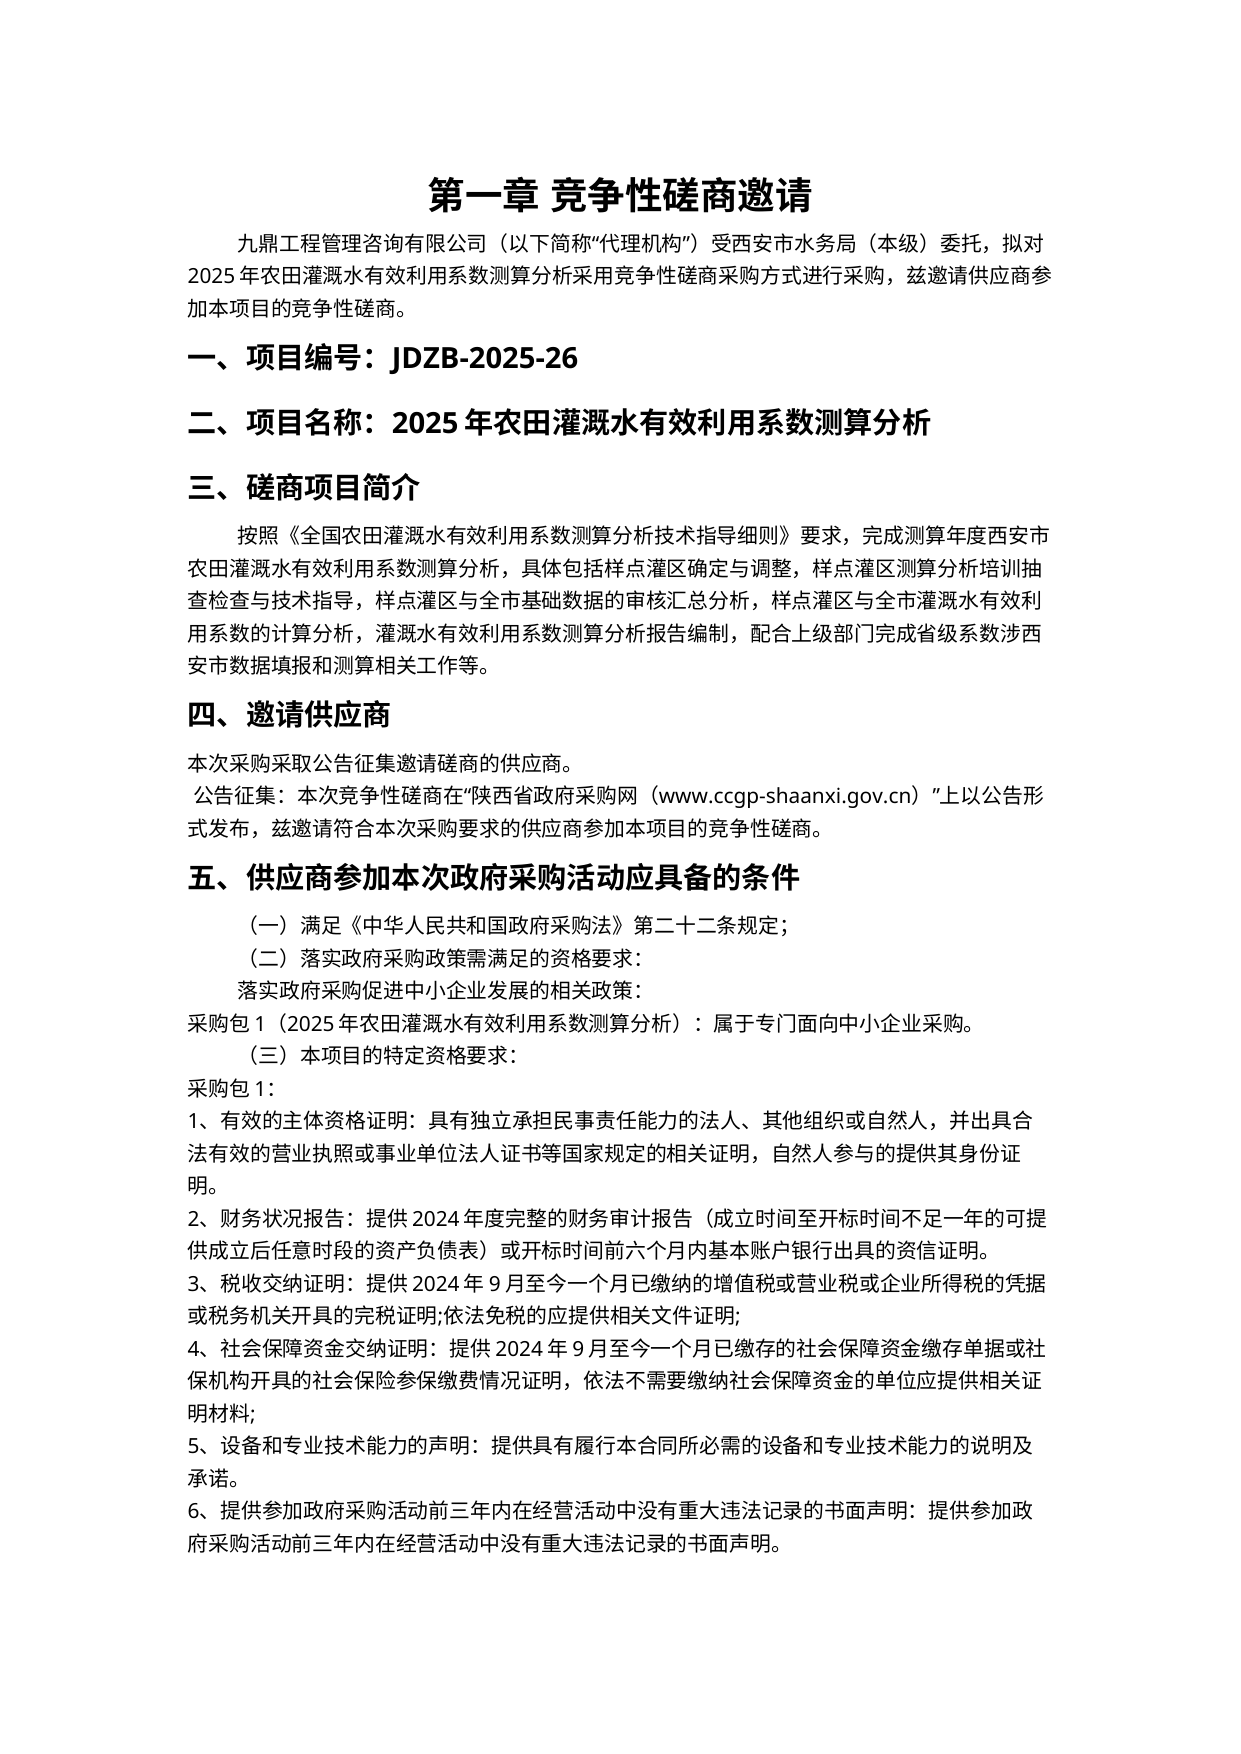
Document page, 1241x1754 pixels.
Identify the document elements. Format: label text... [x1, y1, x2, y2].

text 采购包1（2025年农田灌溉水有效利用系数测算分析）：属于专门面向中小企业采购。 [187, 1007, 1053, 1039]
text 按照《全国农田灌溉水有效利用系数测算分析技术指导细则》要求，完成测算年度西安市农田灌溉水有效利用系数测算分析，具体包括样点灌区确定与调整，样点灌区测算分析培训抽查检查与技术指导，样点灌区与全市基础数据的审核汇总分析，样点灌区与全市灌溉水有效利用系数的计算分析，灌溉水有效利用系数测算分析报告编制，配合上级部门完成省级系数涉西安市数据填报和测算相关工作等。 [187, 519, 1053, 682]
text 本次采购采取公告征集邀请磋商的供应商。 [187, 747, 1053, 779]
text 公告征集：本次竞争性磋商在“陕西省政府采购网（www.ccgp-shaanxi.gov.cn）”上以公告形式发布，兹邀请符合本次采购要求的供应商参加本项目的竞争性磋商。 [187, 779, 1053, 844]
text 6、提供参加政府采购活动前三年内在经营活动中没有重大违法记录的书面声明：提供参加政府采购活动前三年内在经营活动中没有重大违法记录的书面声明。 [187, 1494, 1053, 1559]
text 4、社会保障资金交纳证明：提供2024年9月至今一个月已缴存的社会保障资金缴存单据或社保机构开具的社会保险参保缴费情况证明，依法不需要缴纳社会保障资金的单位应提供相关证明材料; [187, 1332, 1053, 1429]
text （三）本项目的特定资格要求： [187, 1039, 1053, 1072]
text （一）满足《中华人民共和国政府采购法》第二十二条规定； [187, 909, 1053, 942]
text 落实政府采购促进中小企业发展的相关政策： [187, 974, 1053, 1007]
text 三、磋商项目简介 [187, 454, 1053, 519]
text 五、供应商参加本次政府采购活动应具备的条件 [187, 844, 1053, 909]
text 2、财务状况报告：提供2024年度完整的财务审计报告（成立时间至开标时间不足一年的可提供成立后任意时段的资产负债表）或开标时间前六个月内基本账户银行出具的资信证明。 [187, 1202, 1053, 1267]
text （二）落实政府采购政策需满足的资格要求： [187, 942, 1053, 974]
text 二、项目名称：2025年农田灌溉水有效利用系数测算分析 [187, 389, 1053, 454]
text 1、有效的主体资格证明：具有独立承担民事责任能力的法人、其他组织或自然人，并出具合法有效的营业执照或事业单位法人证书等国家规定的相关证明，自然人参与的提供其身份证明。 [187, 1104, 1053, 1202]
text 第一章 竞争性磋商邀请 [187, 162, 1053, 227]
text 5、设备和专业技术能力的声明：提供具有履行本合同所必需的设备和专业技术能力的说明及承诺。 [187, 1429, 1053, 1494]
text 一、项目编号：JDZB-2025-26 [187, 324, 1053, 389]
text 3、税收交纳证明：提供2024年9月至今一个月已缴纳的增值税或营业税或企业所得税的凭据或税务机关开具的完税证明;依法免税的应提供相关文件证明; [187, 1267, 1053, 1332]
text 采购包1： [187, 1072, 1053, 1104]
text 九鼎工程管理咨询有限公司（以下简称“代理机构”）受西安市水务局（本级）委托，拟对2025年农田灌溉水有效利用系数测算分析采用竞争性磋商采购方式进行采购，兹邀请供应商参加本项目的竞争性磋商。 [187, 227, 1053, 324]
text 四、邀请供应商 [187, 682, 1053, 747]
